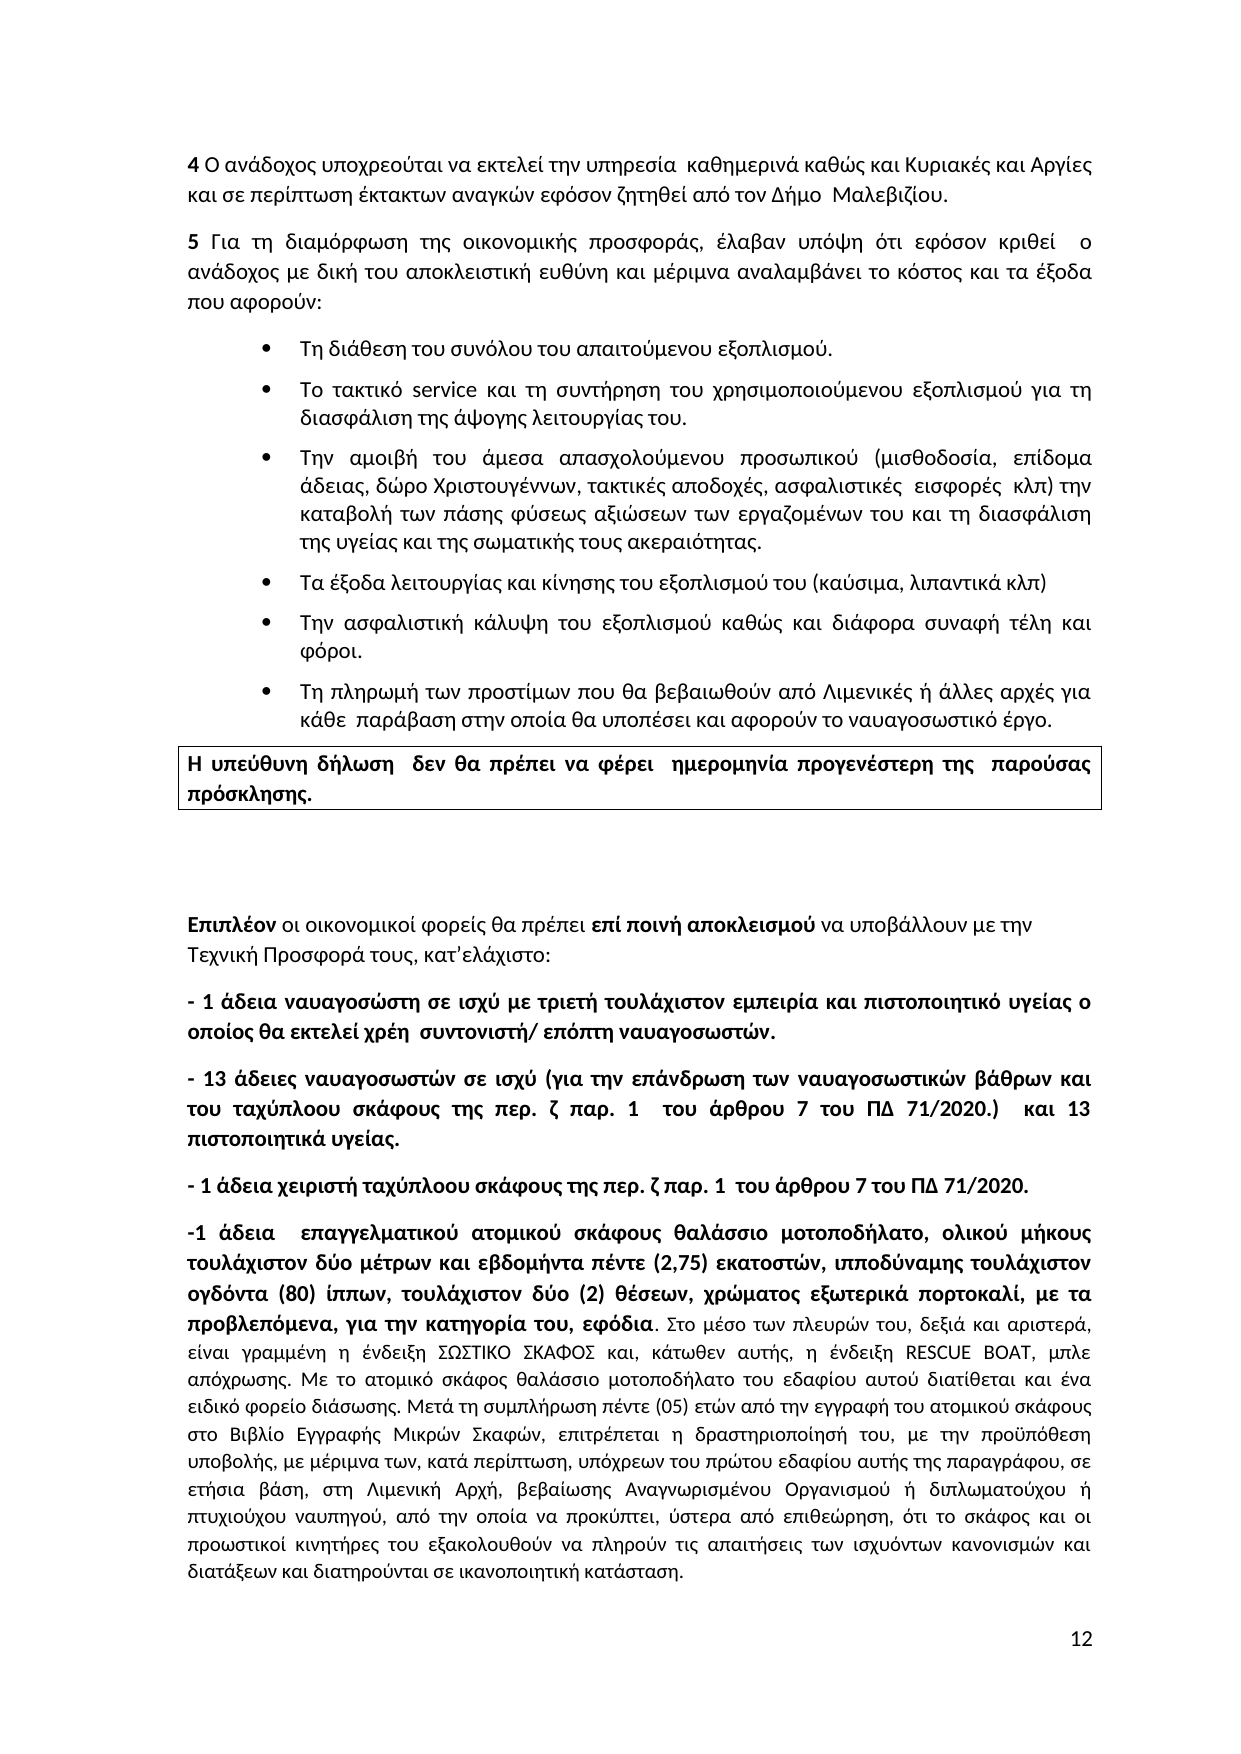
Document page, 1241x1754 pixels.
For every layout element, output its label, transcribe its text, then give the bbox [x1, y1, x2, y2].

text Επιπλέον οι οικονομικοί φορείς θα πρέπει επί ποινή αποκλεισμού να υποβάλλουν με την Τεχνική Προσφορά τους, κατ’ελάχιστο: [187, 910, 1093, 968]
text 4 Ο ανάδοχος υποχρεούται να εκτελεί την υπηρεσία καθημερινά καθώς και Κυριακές και Αργίες και σε περίπτωση έκτακτων αναγκών εφόσον ζητηθεί από τον Δήμο Μαλεβιζίου. [187, 150, 1093, 208]
list Την αμοιβή του άμεσα απασχολούμενου προσωπικού (μισθοδοσία, επίδομα άδειας, δώρο Χριστουγέννων, τακτικές αποδοχές, ασφαλιστικές εισφορές κλπ) την καταβολή των πάσης φύσεως αξιώσεων των εργαζομένων του και τη διασφάλιση της υγείας και της σωματικής τους ακεραιότητας. [262, 443, 1093, 556]
text - 13 άδειες ναυαγοσωστών σε ισχύ (για την επάνδρωση των ναυαγοσωστικών βάθρων και του ταχύπλοου σκάφους της περ. ζ παρ. 1 του άρθρου 7 του ΠΔ 71/2020.) και 13 πιστοποιητικά υγείας. [187, 1064, 1093, 1153]
list Την ασφαλιστική κάλυψη του εξοπλισμού καθώς και διάφορα συναφή τέλη και φόροι. [262, 608, 1093, 664]
text - 1 άδεια χειριστή ταχύπλοου σκάφους της περ. ζ παρ. 1 του άρθρου 7 του ΠΔ 71/2020. [187, 1171, 1093, 1199]
text Η υπεύθυνη δήλωση δεν θα πρέπει να φέρει ημερομηνία προγενέστερη της παρούσας πρόσκλησης. [179, 747, 1101, 809]
list Τα έξοδα λειτουργίας και κίνησης του εξοπλισμού του (καύσιμα, λιπαντικά κλπ) [262, 568, 1093, 596]
text -1 άδεια επαγγελματικού ατομικού σκάφους θαλάσσιο μοτοποδήλατο, ολικού μήκους τουλάχιστον δύο μέτρων και εβδομήντα πέντε (2,75) εκατοστών, ιπποδύναμης τουλάχιστον ογδόντα (80) ίππων, τουλάχιστον δύο (2) θέσεων, χρώματος εξωτερικά πορτοκαλί, με τα προβλεπόμενα, για την κατηγορία του, εφόδια. Στο μέσο των πλευρών του, δεξιά και αριστερά, είναι γραμμένη η ένδειξη ΣΩΣΤΙΚΟ ΣΚΑΦΟΣ και, κάτωθεν αυτής, η ένδειξη RESCUE ΒΟΑΤ, μπλε απόχρωσης. Με το ατομικό σκάφος θαλάσσιο μοτοποδήλατο του εδαφίου αυτού διατίθεται και ένα ειδικό φορείο διάσωσης. Μετά τη συμπλήρωση πέντε (05) ετών από την εγγραφή του ατομικού σκάφους στο Βιβλίο Εγγραφής Μικρών Σκαφών, επιτρέπεται η δραστηριοποίησή του, με την προϋπόθεση υποβολής, με μέριμνα των, κατά περίπτωση, υπόχρεων του πρώτου εδαφίου αυτής της παραγράφου, σε ετήσια βάση, στη Λιμενική Αρχή, βεβαίωσης Αναγνωρισμένου Οργανισμού ή διπλωματούχου ή πτυχιούχου ναυπηγού, από την οποία να προκύπτει, ύστερα από επιθεώρηση, ότι το σκάφος και οι προωστικοί κινητήρες του εξακολουθούν να πληρούν τις απαιτήσεις των ισχυόντων κανονισμών και διατάξεων και διατηρούνται σε ικανοποιητική κατάσταση. [187, 1218, 1093, 1583]
list Το τακτικό service και τη συντήρηση του χρησιμοποιούμενου εξοπλισμού για τη διασφάλιση της άψογης λειτουργίας του. [262, 375, 1093, 431]
text - 1 άδεια ναυαγοσώστη σε ισχύ με τριετή τουλάχιστον εμπειρία και πιστοποιητικό υγείας ο οποίος θα εκτελεί χρέη συντονιστή/ επόπτη ναυαγοσωστών. [187, 987, 1093, 1045]
list Τη διάθεση του συνόλου του απαιτούμενου εξοπλισμού. [262, 334, 1093, 362]
list Τη πληρωμή των προστίμων που θα βεβαιωθούν από Λιμενικές ή άλλες αρχές για κάθε παράβαση στην οποία θα υποπέσει και αφορούν το ναυαγοσωστικό έργο. [262, 677, 1093, 733]
text 5 Για τη διαμόρφωση της οικονομικής προσφοράς, έλαβαν υπόψη ότι εφόσον κριθεί ο ανάδοχος με δική του αποκλειστική ευθύνη και μέριμνα αναλαμβάνει το κόστος και τα έξοδα που αφορούν: [187, 227, 1093, 316]
